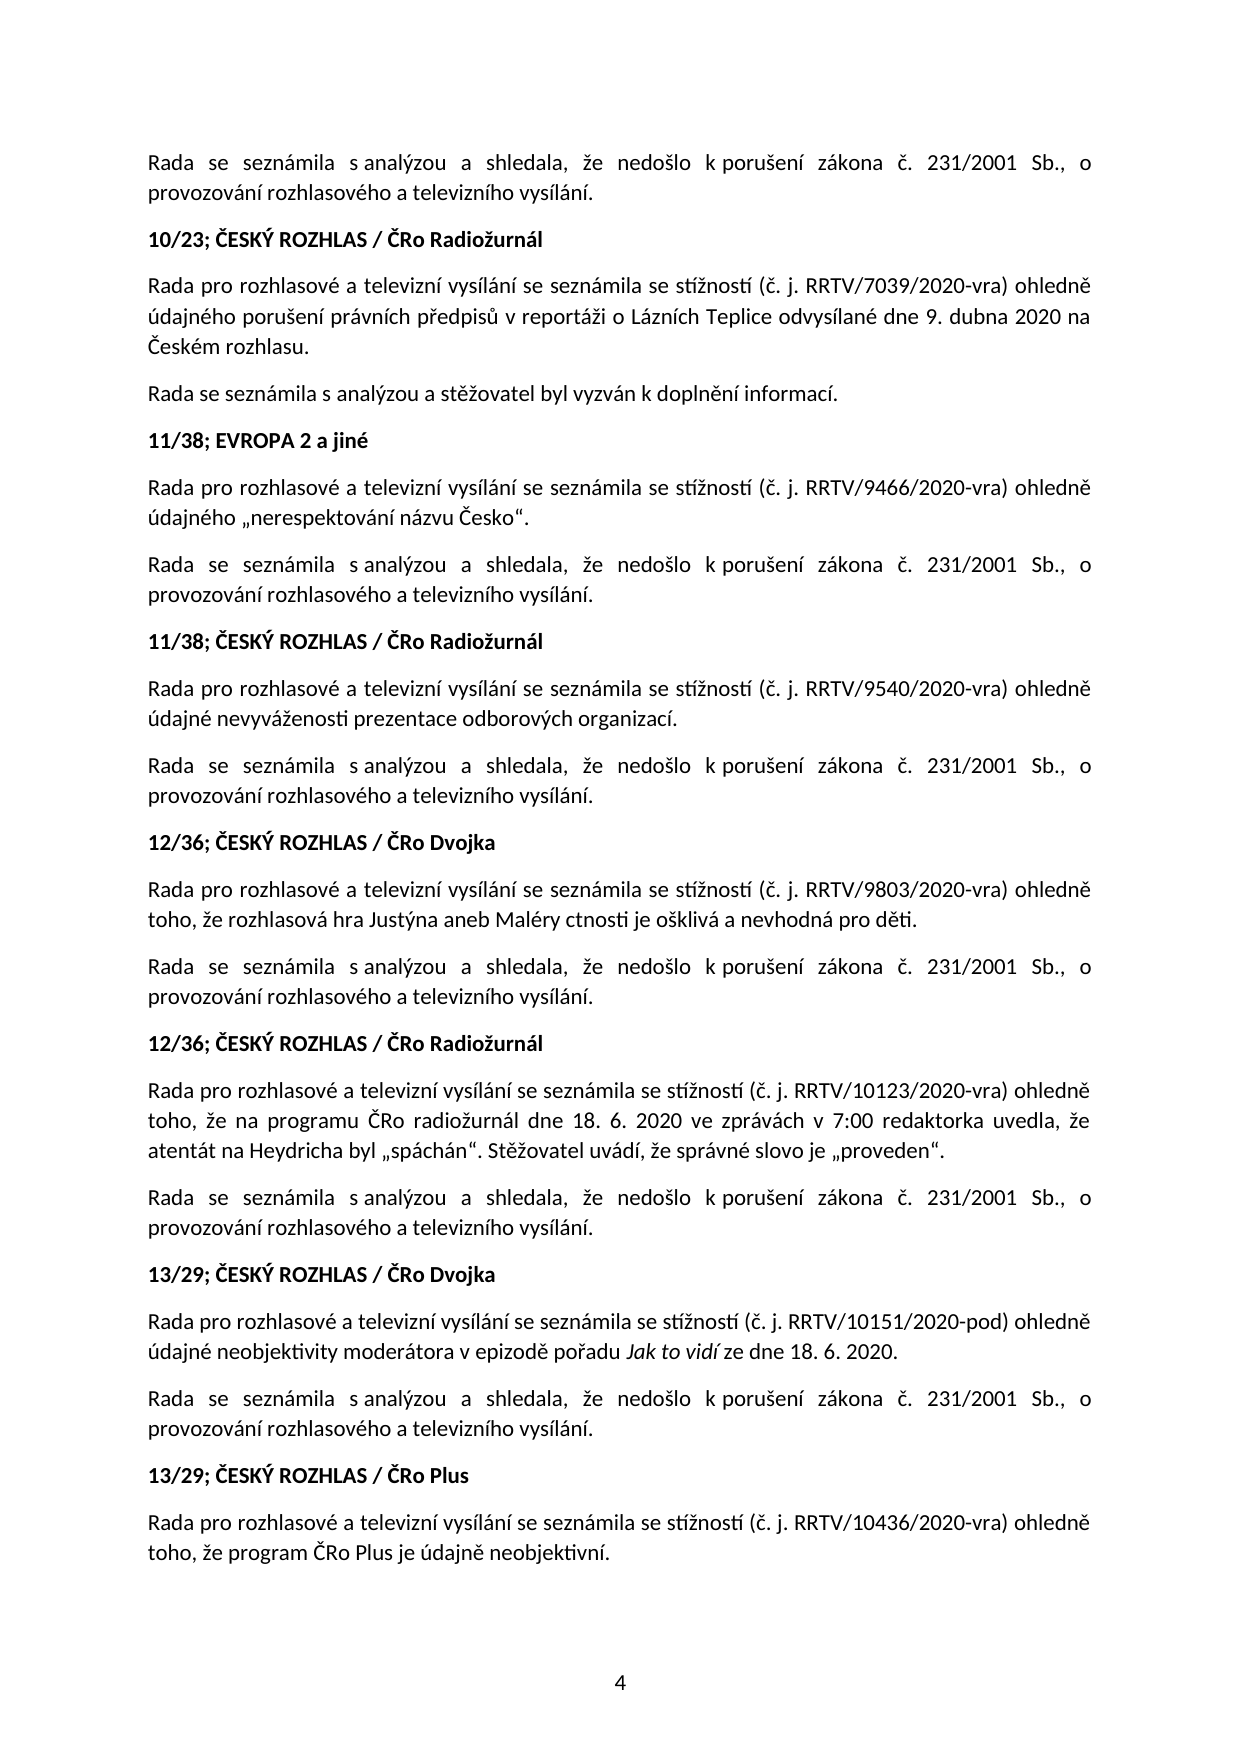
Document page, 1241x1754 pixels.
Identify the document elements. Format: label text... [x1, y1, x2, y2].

subtitle 10/23; ČESKÝ ROZHLAS / ČRo Radiožurnál [148, 225, 1093, 253]
subtitle 12/36; ČESKÝ ROZHLAS / ČRo Dvojka [148, 828, 1093, 856]
subtitle 13/29; ČESKÝ ROZHLAS / ČRo Dvojka [148, 1260, 1093, 1288]
subtitle 12/36; ČESKÝ ROZHLAS / ČRo Radiožurnál [148, 1029, 1093, 1057]
text Rada pro rozhlasové a televizní vysílání se seznámila se stížností (č. j. RRTV/9540/2020-vra) ohledně údajné nevyváženosti prezentace odborových organizací. [148, 674, 1093, 732]
text Rada se seznámila s analýzou a stěžovatel byl vyzván k doplnění informací. [148, 379, 1093, 407]
text Rada se seznámila s analýzou a shledala, že nedošlo k porušení zákona č. 231/2001 Sb., o provozování rozhlasového a televizního vysílání. [148, 1183, 1093, 1241]
text Rada se seznámila s analýzou a shledala, že nedošlo k porušení zákona č. 231/2001 Sb., o provozování rozhlasového a televizního vysílání. [148, 550, 1093, 608]
subtitle 13/29; ČESKÝ ROZHLAS / ČRo Plus [148, 1461, 1093, 1489]
text Rada se seznámila s analýzou a shledala, že nedošlo k porušení zákona č. 231/2001 Sb., o provozování rozhlasového a televizního vysílání. [148, 952, 1093, 1010]
text Rada pro rozhlasové a televizní vysílání se seznámila se stížností (č. j. RRTV/9803/2020-vra) ohledně toho, že rozhlasová hra Justýna aneb Maléry ctnosti je ošklivá a nevhodná pro děti. [148, 875, 1093, 933]
text Rada pro rozhlasové a televizní vysílání se seznámila se stížností (č. j. RRTV/10151/2020-pod) ohledně údajné neobjektivity moderátora v epizodě pořadu Jak to vidí ze dne 18. 6. 2020. [148, 1307, 1093, 1365]
text Rada pro rozhlasové a televizní vysílání se seznámila se stížností (č. j. RRTV/9466/2020-vra) ohledně údajného „nerespektování názvu Česko“. [148, 473, 1093, 531]
subtitle 11/38; EVROPA 2 a jiné [148, 426, 1093, 454]
text Rada se seznámila s analýzou a shledala, že nedošlo k porušení zákona č. 231/2001 Sb., o provozování rozhlasového a televizního vysílání. [148, 751, 1093, 809]
text Rada se seznámila s analýzou a shledala, že nedošlo k porušení zákona č. 231/2001 Sb., o provozování rozhlasového a televizního vysílání. [148, 1384, 1093, 1442]
text Rada pro rozhlasové a televizní vysílání se seznámila se stížností (č. j. RRTV/7039/2020-vra) ohledně údajného porušení právních předpisů v reportáži o Lázních Teplice odvysílané dne 9. dubna 2020 na Českém rozhlasu. [148, 272, 1093, 360]
subtitle 11/38; ČESKÝ ROZHLAS / ČRo Radiožurnál [148, 627, 1093, 655]
text Rada se seznámila s analýzou a shledala, že nedošlo k porušení zákona č. 231/2001 Sb., o provozování rozhlasového a televizního vysílání. [148, 148, 1093, 206]
text Rada pro rozhlasové a televizní vysílání se seznámila se stížností (č. j. RRTV/10436/2020-vra) ohledně toho, že program ČRo Plus je údajně neobjektivní. [148, 1508, 1093, 1566]
text Rada pro rozhlasové a televizní vysílání se seznámila se stížností (č. j. RRTV/10123/2020-vra) ohledně toho, že na programu ČRo radiožurnál dne 18. 6. 2020 ve zprávách v 7:00 redaktorka uvedla, že atentát na Heydricha byl „spáchán“. Stěžovatel uvádí, že správné slovo je „proveden“. [148, 1076, 1093, 1164]
